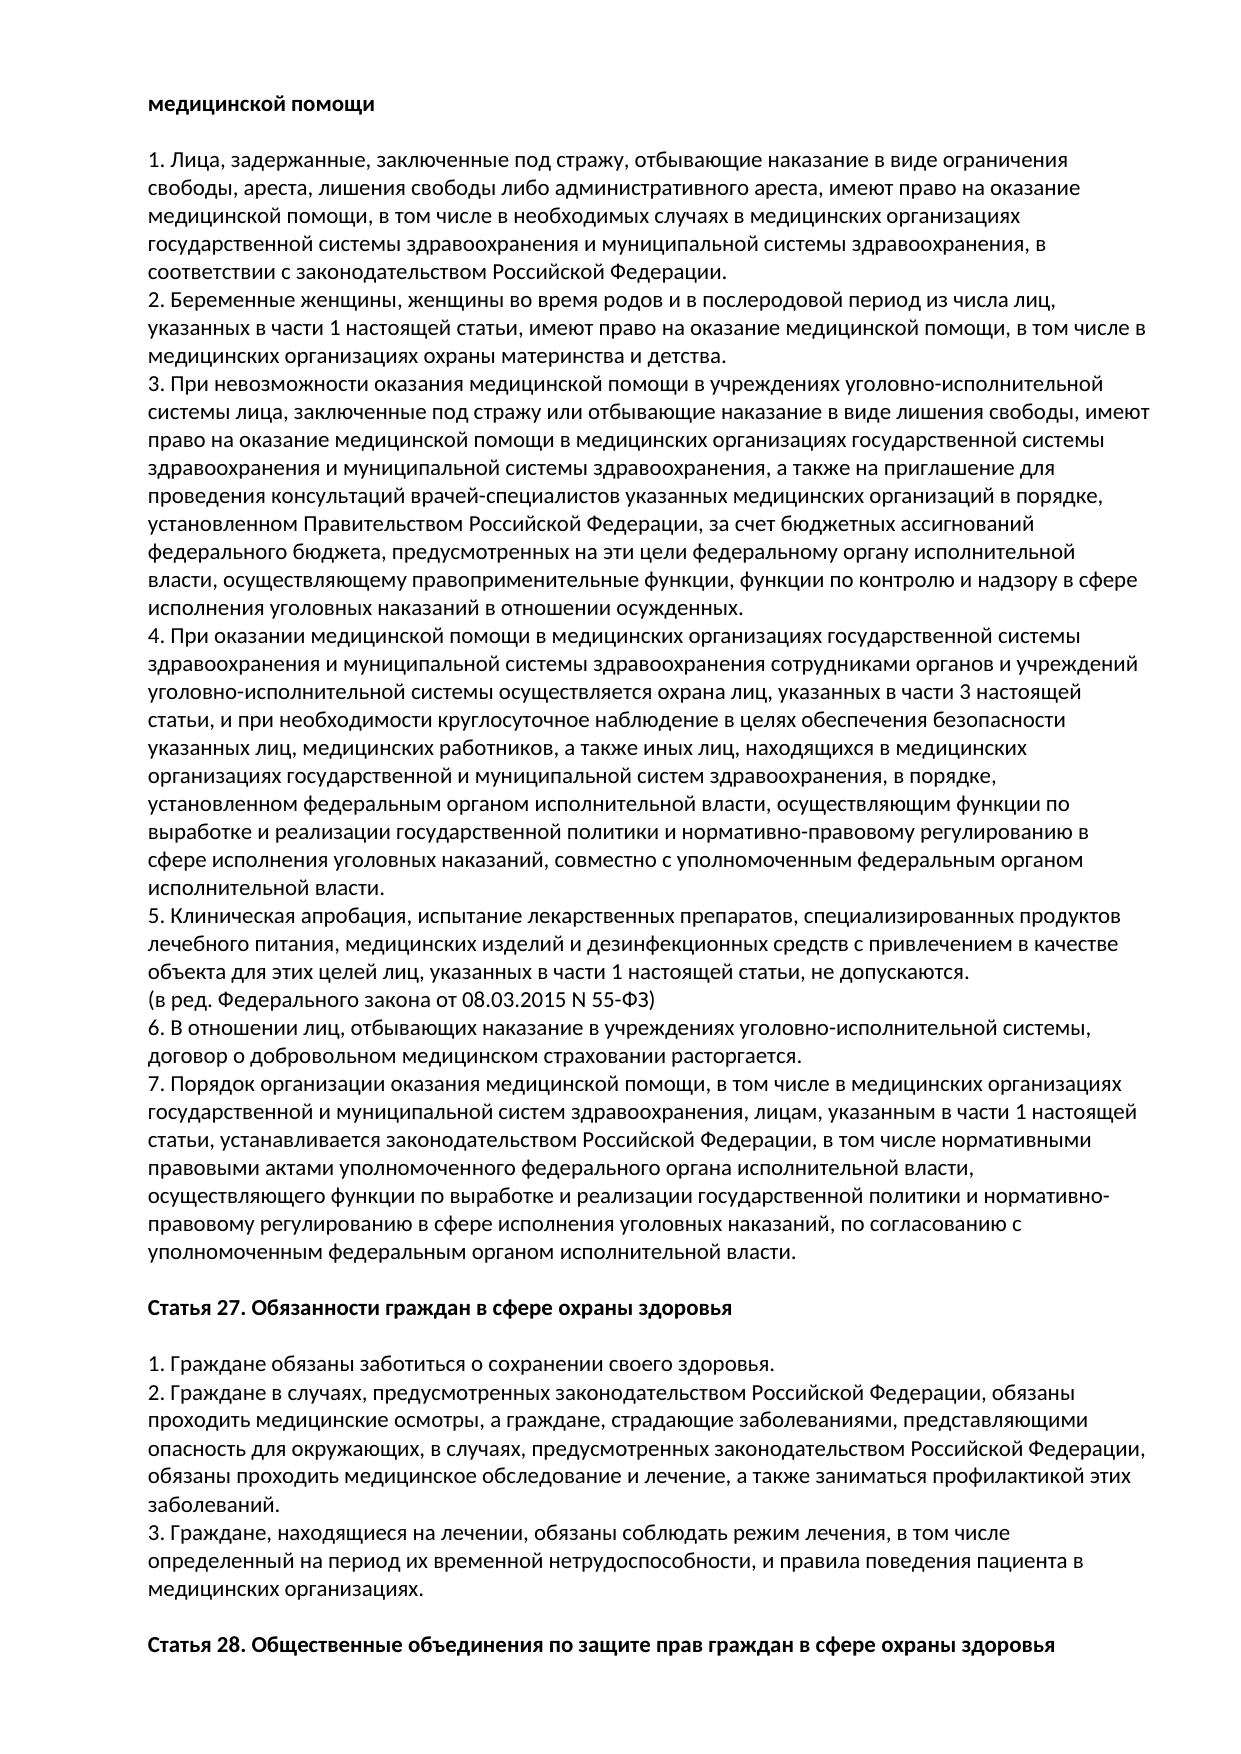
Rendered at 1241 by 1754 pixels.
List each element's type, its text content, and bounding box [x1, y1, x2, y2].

text 4. При оказании медицинской помощи в медицинских организациях государственной системы здравоохранения и муниципальной системы здравоохранения сотрудниками органов и учреждений уголовно-исполнительной системы осуществляется охрана лиц, указанных в части 3 настоящей статьи, и при необходимости круглосуточное наблюдение в целях обеспечения безопасности указанных лиц, медицинских работников, а также иных лиц, находящихся в медицинских организациях государственной и муниципальной систем здравоохранения, в порядке, установленном федеральным органом исполнительной власти, осуществляющим функции по выработке и реализации государственной политики и нормативно-правовому регулированию в сфере исполнения уголовных наказаний, совместно с уполномоченным федеральным органом исполнительной власти. [148, 621, 1152, 901]
text 3. При невозможности оказания медицинской помощи в учреждениях уголовно-исполнительной системы лица, заключенные под стражу или отбывающие наказание в виде лишения свободы, имеют право на оказание медицинской помощи в медицинских организациях государственной системы здравоохранения и муниципальной системы здравоохранения, а также на приглашение для проведения консультаций врачей-специалистов указанных медицинских организаций в порядке, установленном Правительством Российской Федерации, за счет бюджетных ассигнований федерального бюджета, предусмотренных на эти цели федеральному органу исполнительной власти, осуществляющему правоприменительные функции, функции по контролю и надзору в сфере исполнения уголовных наказаний в отношении осужденных. [148, 369, 1152, 621]
text 5. Клиническая апробация, испытание лекарственных препаратов, специализированных продуктов лечебного питания, медицинских изделий и дезинфекционных средств с привлечением в качестве объекта для этих целей лиц, указанных в части 1 настоящей статьи, не допускаются. [148, 901, 1152, 985]
text 6. В отношении лиц, отбывающих наказание в учреждениях уголовно-исполнительной системы, договор о добровольном медицинском страховании расторгается. [148, 1013, 1152, 1069]
text 2. Граждане в случаях, предусмотренных законодательством Российской Федерации, обязаны проходить медицинские осмотры, а граждане, страдающие заболеваниями, представляющими опасность для окружающих, в случаях, предусмотренных законодательством Российской Федерации, обязаны проходить медицинское обследование и лечение, а также заниматься профилактикой этих заболеваний. [148, 1378, 1152, 1518]
table_header Статья 28. Общественные объединения по защите прав граждан в сфере охраны здоровья [148, 1630, 1152, 1658]
text 2. Беременные женщины, женщины во время родов и в послеродовой период из числа лиц, указанных в части 1 настоящей статьи, имеют право на оказание медицинской помощи, в том числе в медицинских организациях охраны материнства и детства. [148, 285, 1152, 369]
table_header Статья 27. Обязанности граждан в сфере охраны здоровья [148, 1294, 1152, 1322]
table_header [148, 89, 1152, 117]
text 1. Граждане обязаны заботиться о сохранении своего здоровья. [148, 1349, 1152, 1378]
text 3. Граждане, находящиеся на лечении, обязаны соблюдать режим лечения, в том числе определенный на период их временной нетрудоспособности, и правила поведения пациента в медицинских организациях. [148, 1518, 1152, 1602]
text 7. Порядок организации оказания медицинской помощи, в том числе в медицинских организациях государственной и муниципальной систем здравоохранения, лицам, указанным в части 1 настоящей статьи, устанавливается законодательством Российской Федерации, в том числе нормативными правовыми актами уполномоченного федерального органа исполнительной власти, осуществляющего функции по выработке и реализации государственной политики и нормативно-правовому регулированию в сфере исполнения уголовных наказаний, по согласованию с уполномоченным федеральным органом исполнительной власти. [148, 1069, 1152, 1266]
text 1. Лица, задержанные, заключенные под стражу, отбывающие наказание в виде ограничения свободы, ареста, лишения свободы либо административного ареста, имеют право на оказание медицинской помощи, в том числе в необходимых случаях в медицинских организациях государственной системы здравоохранения и муниципальной системы здравоохранения, в соответствии с законодательством Российской Федерации. [148, 145, 1152, 285]
text (в ред. Федерального закона от 08.03.2015 N 55-ФЗ) [148, 985, 1152, 1013]
